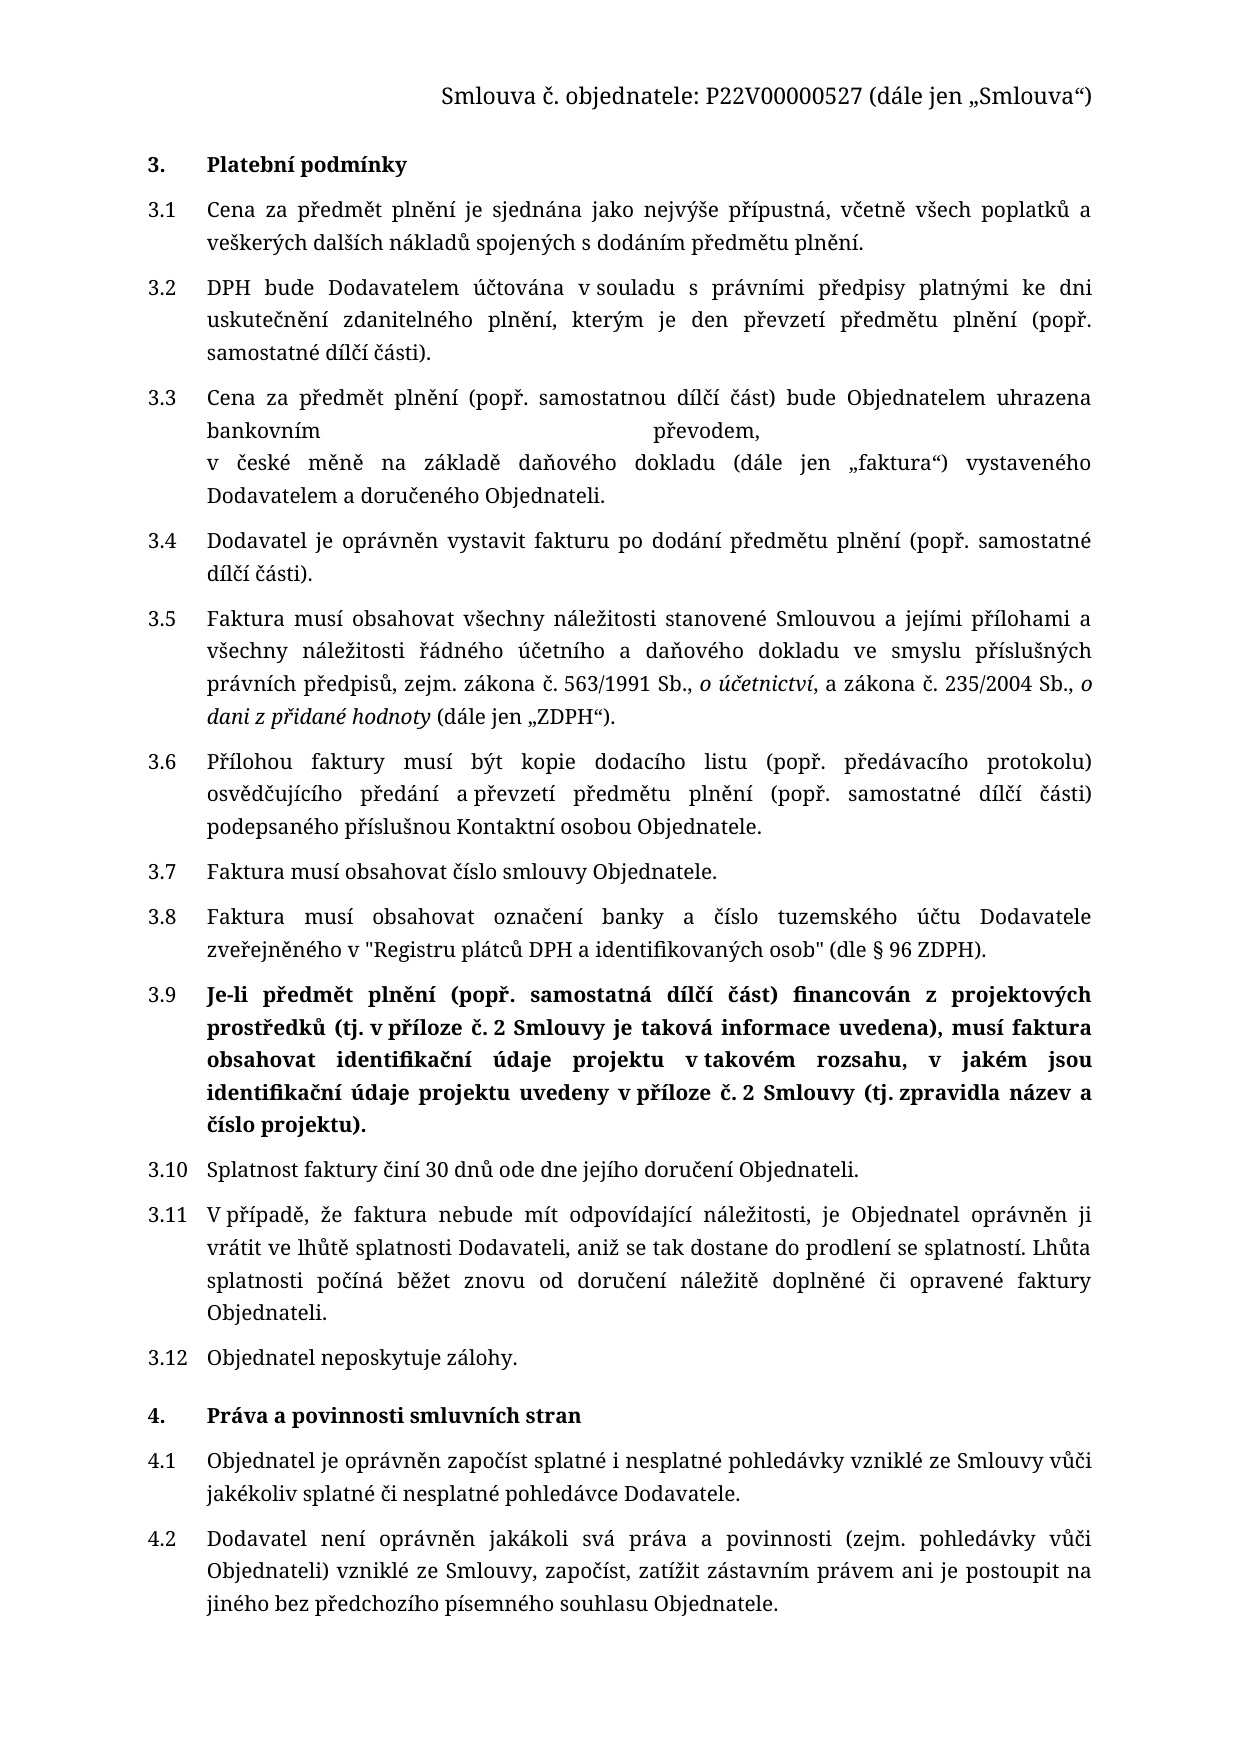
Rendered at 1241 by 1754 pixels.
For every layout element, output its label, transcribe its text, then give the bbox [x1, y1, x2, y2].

list Objednatel neposkytuje zálohy. [148, 1343, 1093, 1372]
list V případě, že faktura nebude mít odpovídající náležitosti, je Objednatel oprávněn ji vrátit ve lhůtě splatnosti Dodavateli, aniž se tak dostane do prodlení se splatností. Lhůta splatnosti počíná běžet znovu od doručení náležitě doplněné či opravené faktury Objednateli. [148, 1201, 1093, 1327]
list Přílohou faktury musí být kopie dodacího listu (popř. předávacího protokolu) osvědčujícího předání a převzetí předmětu plnění (popř. samostatné dílčí části) podepsaného příslušnou Kontaktní osobou Objednatele. [148, 747, 1093, 841]
list Cena za předmět plnění je sjednána jako nejvýše přípustná, včetně všech poplatků a veškerých dalších nákladů spojených s dodáním předmětu plnění. [148, 195, 1093, 256]
list Je-li předmět plnění (popř. samostatná dílčí část) financován z projektových prostředků (tj. v příloze č. 2 Smlouvy je taková informace uvedena), musí faktura obsahovat identifikační údaje projektu v takovém rozsahu, v jakém jsou identifikační údaje projektu uvedeny v příloze č. 2 Smlouvy (tj. zpravidla název a číslo projektu). [148, 980, 1093, 1139]
list Faktura musí obsahovat označení banky a číslo tuzemského účtu Dodavatele zveřejněného v "Registru plátců DPH a identifikovaných osob" (dle § 96 ZDPH). [148, 902, 1093, 963]
list Objednatel je oprávněn započíst splatné i nesplatné pohledávky vzniklé ze Smlouvy vůči jakékoliv splatné či nesplatné pohledávce Dodavatele. [148, 1446, 1093, 1507]
list Dodavatel je oprávněn vystavit fakturu po dodání předmětu plnění (popř. samostatné dílčí části). [148, 526, 1093, 587]
list Dodavatel není oprávněn jakákoli svá práva a povinnosti (zejm. pohledávky vůči Objednateli) vzniklé ze Smlouvy, započíst, zatížit zástavním právem ani je postoupit na jiného bez předchozího písemného souhlasu Objednatele. [148, 1524, 1093, 1618]
list Faktura musí obsahovat všechny náležitosti stanovené Smlouvou a jejími přílohami a všechny náležitosti řádného účetního a daňového dokladu ve smyslu příslušných právních předpisů, zejm. zákona č. 563/1991 Sb., o účetnictví, a zákona č. 235/2004 Sb., o dani z přidané hodnoty (dále jen „ZDPH“). [148, 604, 1093, 730]
list DPH bude Dodavatelem účtována v souladu s právními předpisy platnými ke dni uskutečnění zdanitelného plnění, kterým je den převzetí předmětu plnění (popř. samostatné dílčí části). [148, 273, 1093, 367]
list Cena za předmět plnění (popř. samostatnou dílčí část) bude Objednatelem uhrazena bankovním převodem, v české měně na základě daňového dokladu (dále jen „faktura“) vystaveného Dodavatelem a doručeného Objednateli. [148, 383, 1093, 509]
list Práva a povinnosti smluvních stran [148, 1401, 1093, 1429]
list Faktura musí obsahovat číslo smlouvy Objednatele. [148, 857, 1093, 886]
list Platební podmínky [148, 150, 1093, 179]
list Splatnost faktury činí 30 dnů ode dne jejího doručení Objednateli. [148, 1156, 1093, 1184]
